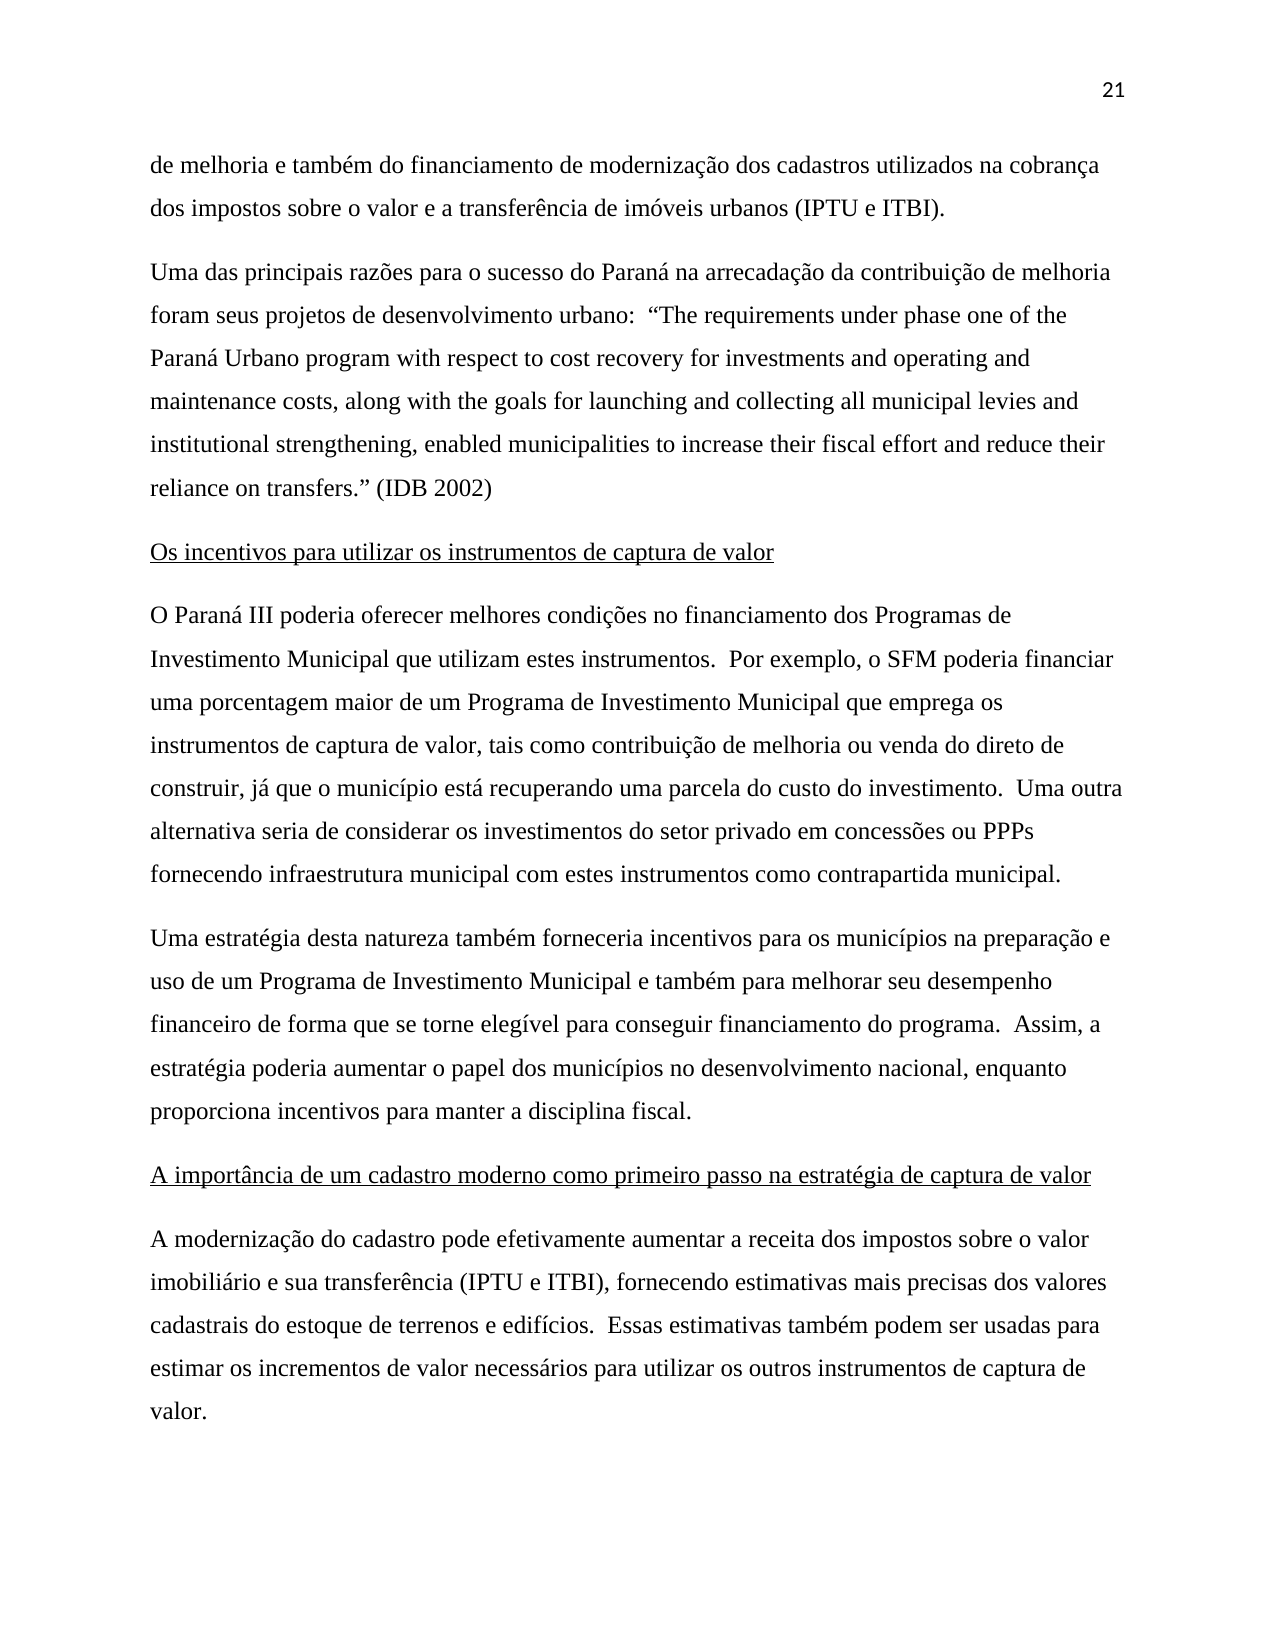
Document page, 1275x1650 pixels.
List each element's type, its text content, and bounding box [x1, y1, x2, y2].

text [150, 150, 1125, 222]
text Uma das principais razões para o sucesso do Paraná na arrecadação da contribuição de melhoria foram seus projetos de desenvolvimento urbano: “The requirements under phase one of the Paraná Urbano program with respect to cost recovery for investments and operating and maintenance costs, along with the goals for launching and collecting all municipal levies and institutional strengthening, enabled municipalities to increase their fiscal effort and reduce their reliance on transfers.” (IDB 2002) [150, 257, 1125, 501]
text Os incentivos para utilizar os instrumentos de captura de valor [150, 537, 1125, 565]
text Uma estratégia desta natureza também forneceria incentivos para os municípios na preparação e uso de um Programa de Investimento Municipal e também para melhorar seu desempenho financeiro de forma que se torne elegível para conseguir financiamento do programa. Assim, a estratégia poderia aumentar o papel dos municípios no desenvolvimento nacional, enquanto proporciona incentivos para manter a disciplina fiscal. [150, 923, 1125, 1124]
text A modernização do cadastro pode efetivamente aumentar a receita dos impostos sobre o valor imobiliário e sua transferência (IPTU e ITBI), fornecendo estimativas mais precisas dos valores cadastrais do estoque de terrenos e edifícios. Essas estimativas também podem ser usadas para estimar os incrementos de valor necessários para utilizar os outros instrumentos de captura de valor. [150, 1224, 1125, 1425]
text A importância de um cadastro moderno como primeiro passo na estratégia de captura de valor [150, 1160, 1125, 1188]
text O Paraná III poderia oferecer melhores condições no financiamento dos Programas de Investimento Municipal que utilizam estes instrumentos. Por exemplo, o SFM poderia financiar uma porcentagem maior de um Programa de Investimento Municipal que emprega os instrumentos de captura de valor, tais como contribuição de melhoria ou venda do direto de construir, já que o município está recuperando uma parcela do custo do investimento. Uma outra alternativa seria de considerar os investimentos do setor privado em concessões ou PPPs fornecendo infraestrutura municipal com estes instrumentos como contrapartida municipal. [150, 601, 1125, 888]
